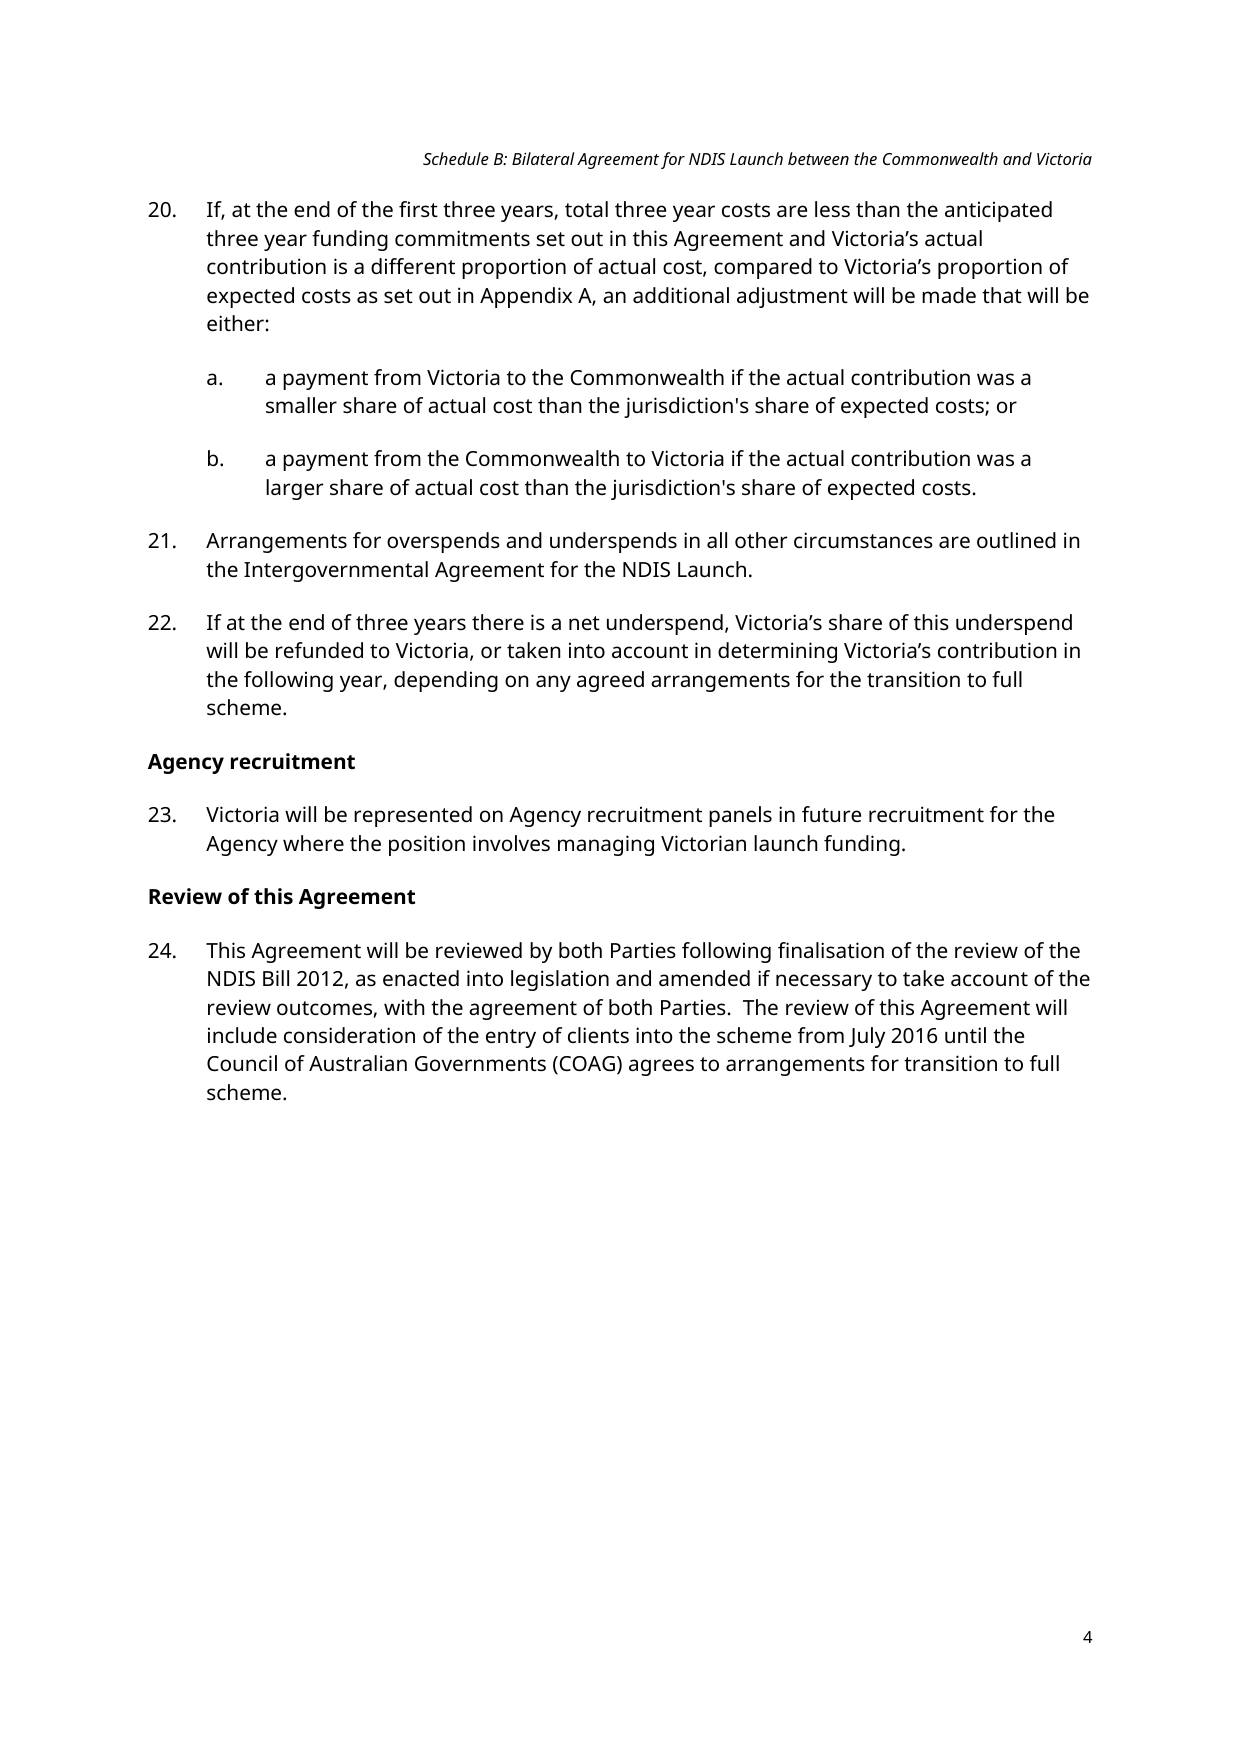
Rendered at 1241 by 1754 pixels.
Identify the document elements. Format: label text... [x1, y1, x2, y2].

text 22. If at the end of three years there is a net underspend, Victoria’s share of this underspend will be refunded to Victoria, or taken into account in determining Victoria’s contribution in the following year, depending on any agreed arrangements for the transition to full scheme. [148, 608, 1092, 722]
text 20. If, at the end of the first three years, total three year costs are less than the anticipated three year funding commitments set out in this Agreement and Victoria’s actual contribution is a different proportion of actual cost, compared to Victoria’s proportion of expected costs as set out in Appendix A, an additional adjustment will be made that will be either: [148, 195, 1092, 338]
text 21. Arrangements for overspends and underspends in all other circumstances are outlined in the Intergovernmental Agreement for the NDIS Launch. [148, 526, 1092, 583]
text Review of this Agreement [148, 882, 1092, 911]
text b. a payment from the Commonwealth to Victoria if the actual contribution was a larger share of actual cost than the jurisdiction's share of expected costs. [206, 444, 1092, 501]
text 24. This Agreement will be reviewed by both Parties following finalisation of the review of the NDIS Bill 2012, as enacted into legislation and amended if necessary to take account of the review outcomes, with the agreement of both Parties. The review of this Agreement will include consideration of the entry of clients into the scheme from July 2016 until the Council of Australian Governments (COAG) agrees to arrangements for transition to full scheme. [148, 936, 1092, 1106]
text a. a payment from Victoria to the Commonwealth if the actual contribution was a smaller share of actual cost than the jurisdiction's share of expected costs; or [206, 363, 1092, 419]
text 23. Victoria will be represented on Agency recruitment panels in future recruitment for the Agency where the position involves managing Victorian launch funding. [148, 800, 1092, 857]
text Agency recruitment [148, 747, 1092, 775]
